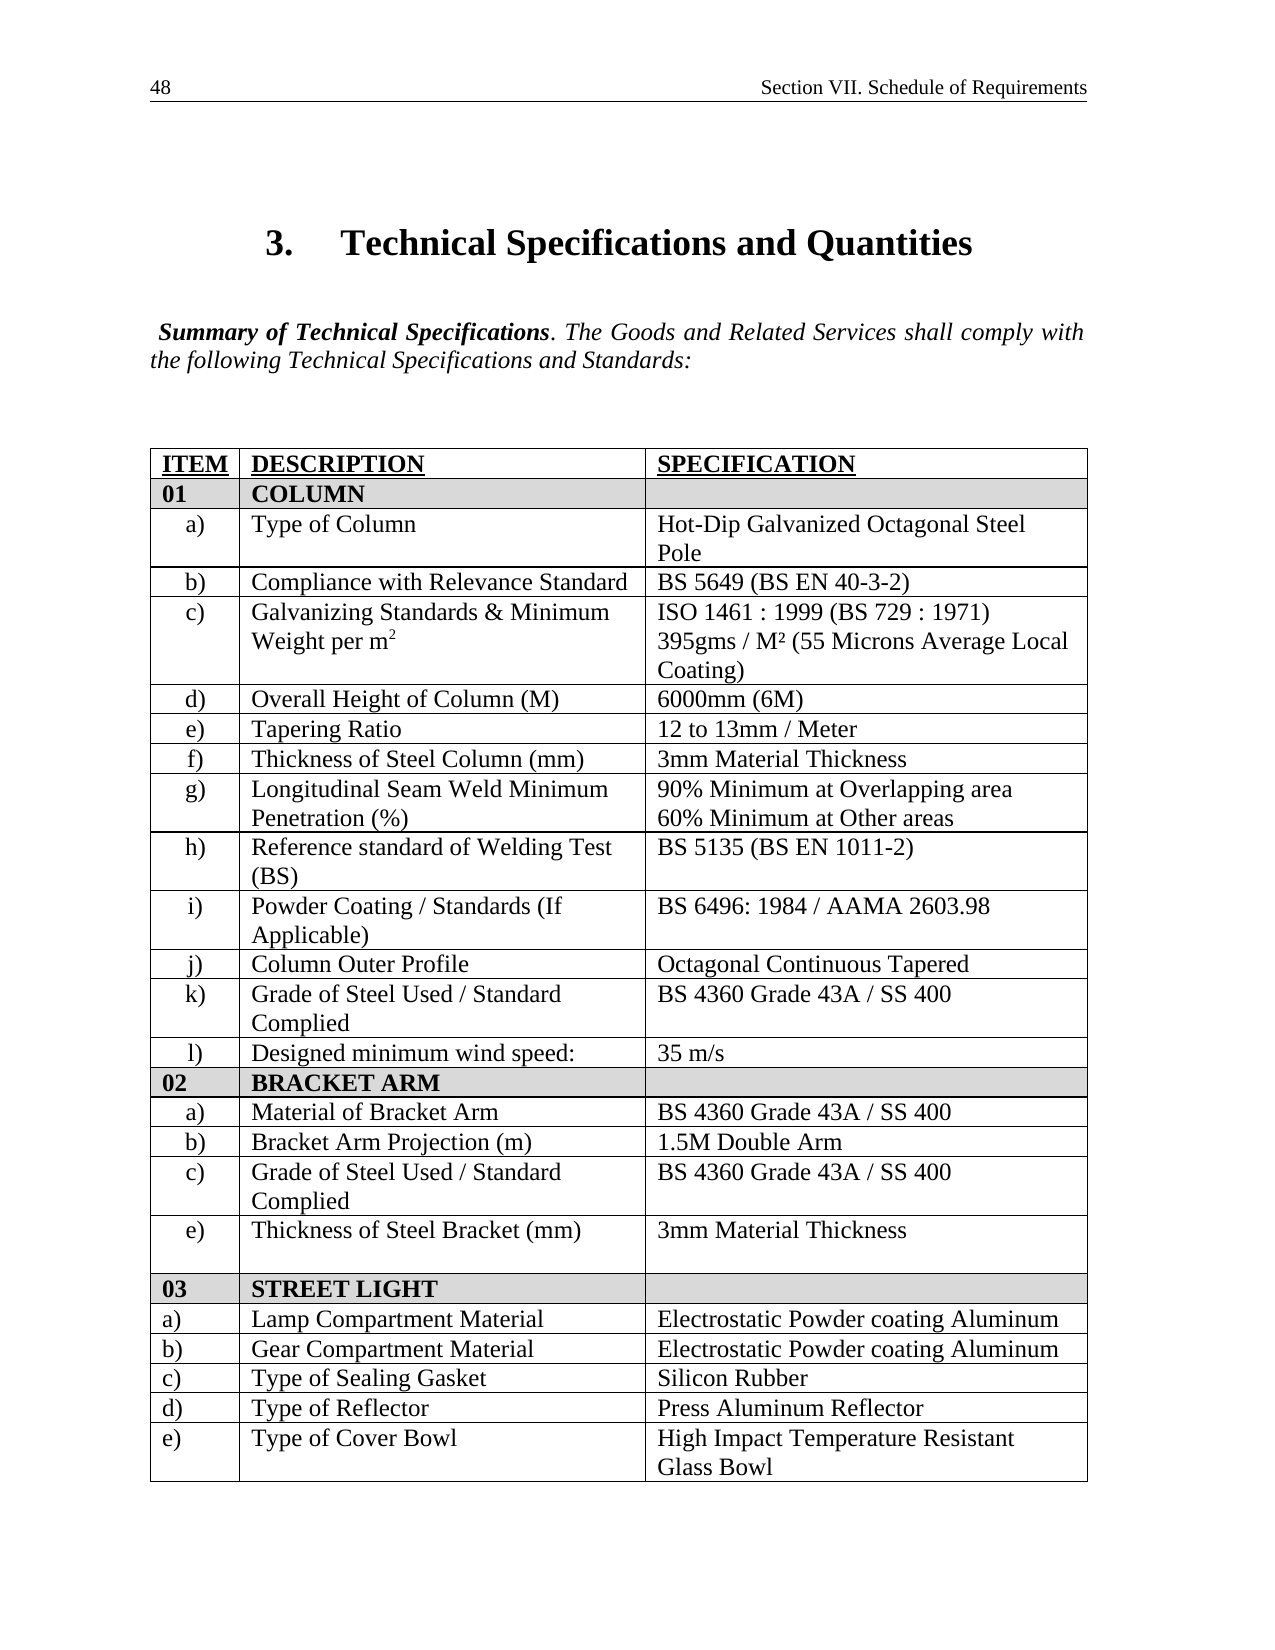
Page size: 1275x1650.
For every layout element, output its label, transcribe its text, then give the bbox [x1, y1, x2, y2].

table_cell Lamp Compartment Material [240, 1304, 645, 1333]
table_cell [646, 1068, 1087, 1096]
text Summary of Technical Specifications. The Goods and Related Services shall comply with the following Technical Specifications and Standards: [150, 317, 1087, 374]
table_cell 3mm Material Thickness [646, 1216, 1087, 1273]
table_cell Type of Column [240, 509, 645, 566]
table_cell High Impact Temperature Resistant Glass Bowl [646, 1423, 1087, 1481]
table_cell b) [151, 1127, 239, 1156]
table_cell Type of Cover Bowl [240, 1423, 645, 1481]
table_cell i) [151, 891, 239, 948]
table_cell [646, 1274, 1087, 1303]
table_cell 90% Minimum at Overlapping area 60% Minimum at Other areas [646, 774, 1087, 831]
table_cell Compliance with Relevance Standard [240, 568, 645, 596]
table_cell STREET LIGHT [240, 1274, 645, 1303]
table_cell 6000mm (6M) [646, 685, 1087, 713]
table_cell l) [151, 1038, 239, 1067]
table_cell 01 [151, 479, 239, 508]
table_cell Designed minimum wind speed: [240, 1038, 645, 1067]
table_cell Press Aluminum Reflector [646, 1393, 1087, 1422]
table_cell e) [151, 1216, 239, 1273]
table_cell a) [151, 1098, 239, 1126]
table_cell BS 6496: 1984 / AAMA 2603.98 [646, 891, 1087, 948]
table_cell 03 [151, 1274, 239, 1303]
table_cell 1.5M Double Arm [646, 1127, 1087, 1156]
table_cell Type of Sealing Gasket [240, 1364, 645, 1392]
table_cell c) [151, 1364, 239, 1392]
table_cell Octagonal Continuous Tapered [646, 950, 1087, 978]
table_cell BS 5649 (BS EN 40-3-2) [646, 568, 1087, 596]
table_cell d) [151, 1393, 239, 1422]
table_cell ISO 1461 : 1999 (BS 729 : 1971) 395gms / M² (55 Microns Average Local Coating) [646, 597, 1087, 683]
table_cell Electrostatic Powder coating Aluminum [646, 1304, 1087, 1333]
table_header DESCRIPTION [240, 449, 645, 478]
table_cell c) [151, 597, 239, 683]
table_cell Thickness of Steel Bracket (mm) [240, 1216, 645, 1273]
table_cell Reference standard of Welding Test (BS) [240, 833, 645, 890]
table_cell Tapering Ratio [240, 714, 645, 743]
table_cell g) [151, 774, 239, 831]
table_header SPECIFICATION [646, 449, 1087, 478]
table_cell Galvanizing Standards & Minimum Weight per m2 [240, 597, 645, 683]
table_cell b) [151, 568, 239, 596]
table_cell Material of Bracket Arm [240, 1098, 645, 1126]
table_cell Grade of Steel Used / Standard Complied [240, 1157, 645, 1214]
table_cell d) [151, 685, 239, 713]
text 3. Technical Specifications and Quantities [150, 220, 1087, 263]
table_cell Bracket Arm Projection (m) [240, 1127, 645, 1156]
table_cell BS 4360 Grade 43A / SS 400 [646, 1098, 1087, 1126]
table_cell Silicon Rubber [646, 1364, 1087, 1392]
table_cell Electrostatic Powder coating Aluminum [646, 1334, 1087, 1362]
table_cell j) [151, 950, 239, 978]
table_cell a) [151, 1304, 239, 1333]
table_cell e) [151, 714, 239, 743]
table_cell BS 4360 Grade 43A / SS 400 [646, 979, 1087, 1037]
table_cell Thickness of Steel Column (mm) [240, 744, 645, 773]
table_cell f) [151, 744, 239, 773]
table_cell Longitudinal Seam Weld Minimum Penetration (%) [240, 774, 645, 831]
table_cell a) [151, 509, 239, 566]
table_cell Column Outer Profile [240, 950, 645, 978]
table_cell 3mm Material Thickness [646, 744, 1087, 773]
table_cell Grade of Steel Used / Standard Complied [240, 979, 645, 1037]
table_cell BS 5135 (BS EN 1011-2) [646, 833, 1087, 890]
table_cell COLUMN [240, 479, 645, 508]
table_cell b) [151, 1334, 239, 1362]
table_cell c) [151, 1157, 239, 1214]
table_cell e) [151, 1423, 239, 1481]
table_cell h) [151, 833, 239, 890]
table_cell Powder Coating / Standards (If Applicable) [240, 891, 645, 948]
table_cell [646, 479, 1087, 508]
table_cell Gear Compartment Material [240, 1334, 645, 1362]
table_cell BS 4360 Grade 43A / SS 400 [646, 1157, 1087, 1214]
table_cell Hot-Dip Galvanized Octagonal Steel Pole [646, 509, 1087, 566]
table_cell 02 [151, 1068, 239, 1096]
table_cell k) [151, 979, 239, 1037]
table_cell Overall Height of Column (M) [240, 685, 645, 713]
table_cell 12 to 13mm / Meter [646, 714, 1087, 743]
table_cell BRACKET ARM [240, 1068, 645, 1096]
table_header ITEM [151, 449, 239, 478]
table_cell Type of Reflector [240, 1393, 645, 1422]
table_cell 35 m/s [646, 1038, 1087, 1067]
